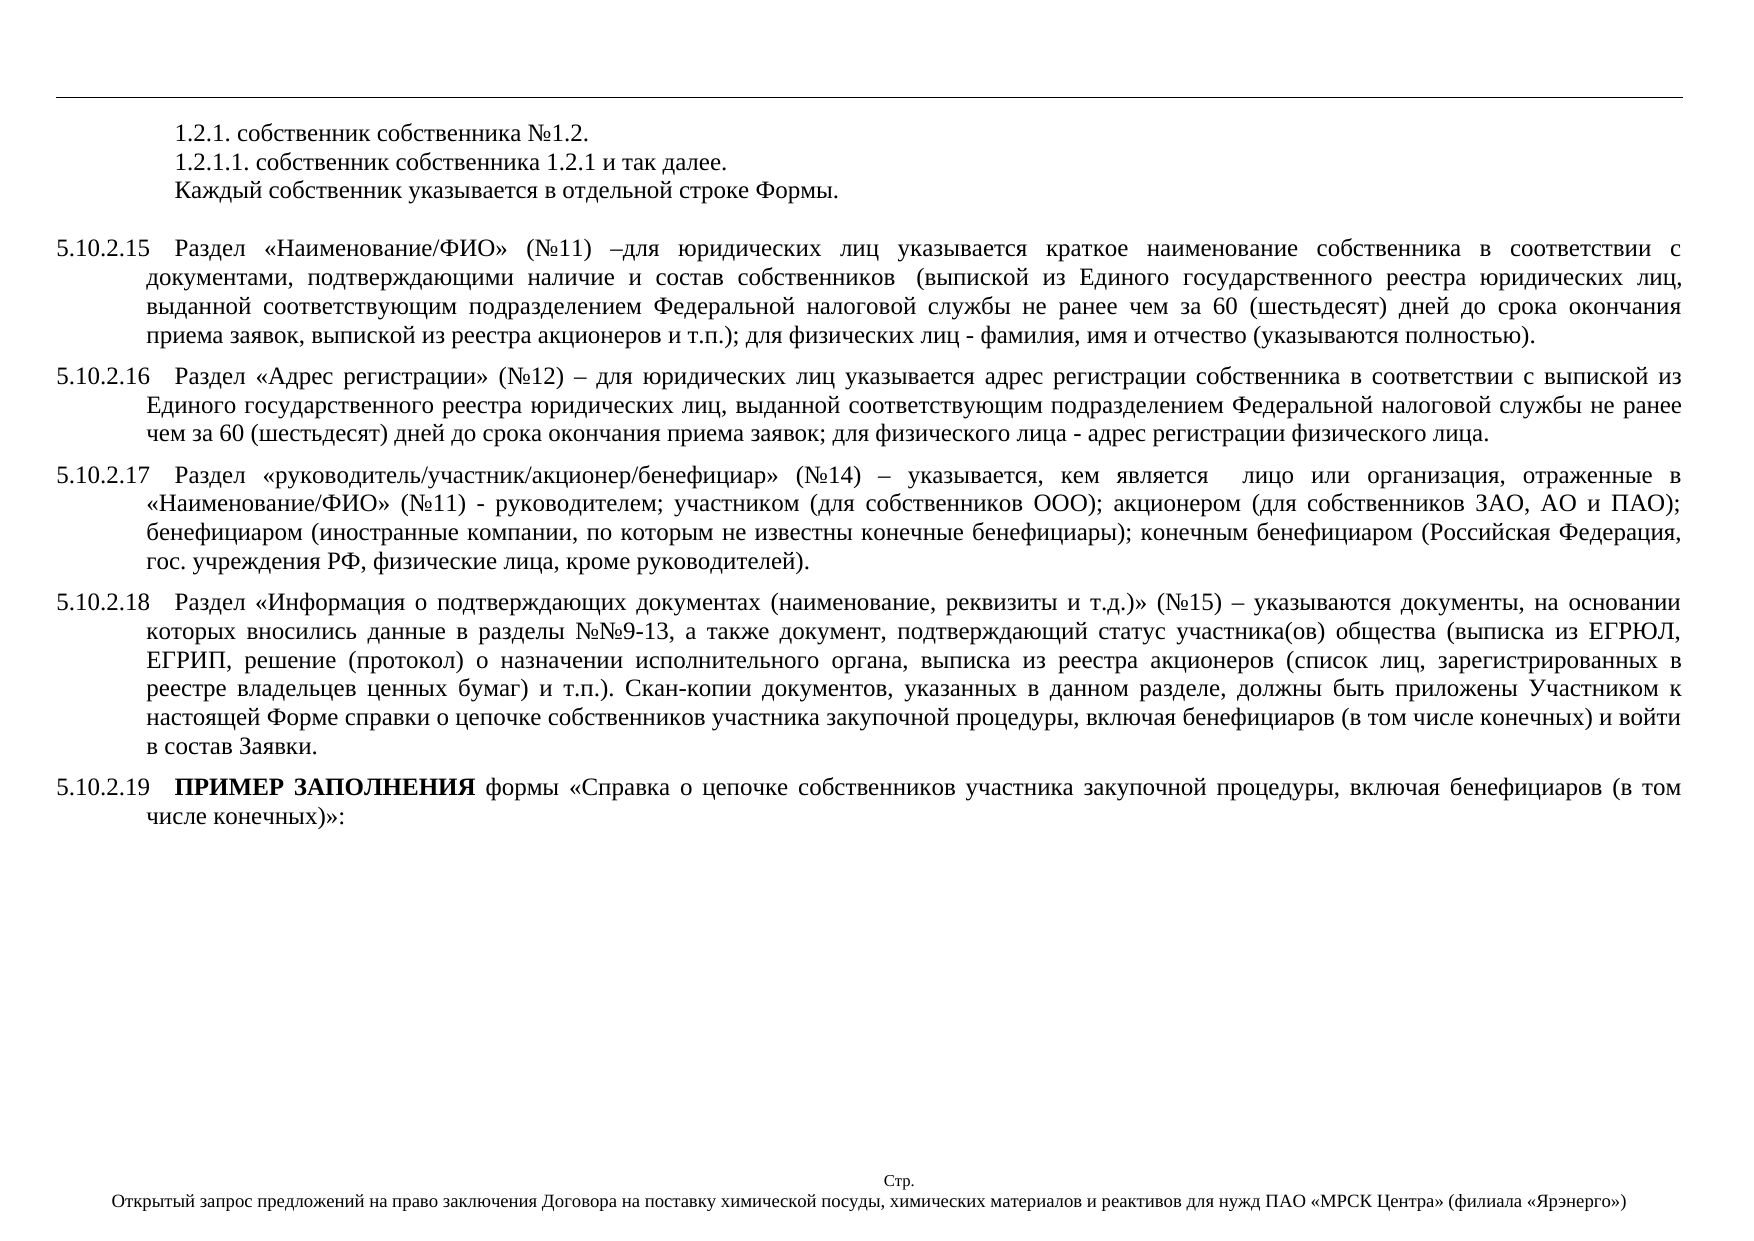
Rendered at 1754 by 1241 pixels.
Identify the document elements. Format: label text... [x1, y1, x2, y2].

list Раздел «Наименование/ФИО» (№11) –для юридических лиц указывается краткое наименование собственника в соответствии с документами, подтверждающими наличие и состав собственников (выпиской из Единого государственного реестра юридических лиц, выданной соответствующим подразделением Федеральной налоговой службы не ранее чем за 60 (шестьдесят) дней до срока окончания приема заявок, выпиской из реестра акционеров и т.п.); для физических лиц - фамилия, имя и отчество (указываются полностью). [56, 233, 1683, 348]
list Раздел «Адрес регистрации» (№12) – для юридических лиц указывается адрес регистрации собственника в соответствии с выпиской из Единого государственного реестра юридических лиц, выданной соответствующим подразделением Федеральной налоговой службы не ранее чем за 60 (шестьдесят) дней до срока окончания приема заявок; для физического лица - адрес регистрации физического лица. [56, 361, 1683, 447]
text Каждый собственник указывается в отдельной строке Формы. [56, 176, 1683, 204]
text 1.2.1. собственник собственника №1.2. [56, 118, 1683, 147]
text 1.2.1.1. собственник собственника 1.2.1 и так далее. [56, 147, 1683, 176]
list Раздел «руководитель/участник/акционер/бенефициар» (№14) – указывается, кем является лицо или организация, отраженные в «Наименование/ФИО» (№11) - руководителем; участником (для собственников ООО); акционером (для собственников ЗАО, АО и ПАО); бенефициаром (иностранные компании, по которым не известны конечные бенефициары); конечным бенефициаром (Российская Федерация, гос. учреждения РФ, физические лица, кроме руководителей). [56, 460, 1683, 575]
list Раздел «Информация о подтверждающих документах (наименование, реквизиты и т.д.)» (№15) – указываются документы, на основании которых вносились данные в разделы №№9-13, а также документ, подтверждающий статус участника(ов) общества (выписка из ЕГРЮЛ, ЕГРИП, решение (протокол) о назначении исполнительного органа, выписка из реестра акционеров (список лиц, зарегистрированных в реестре владельцев ценных бумаг) и т.п.). Скан-копии документов, указанных в данном разделе, должны быть приложены Участником к настоящей Форме справки о цепочке собственников участника закупочной процедуры, включая бенефициаров (в том числе конечных) и войти в состав Заявки. [56, 587, 1683, 760]
list Пример заполнения формы «Справка о цепочке собственников участника закупочной процедуры, включая бенефициаров (в том числе конечных)»: [56, 772, 1683, 830]
